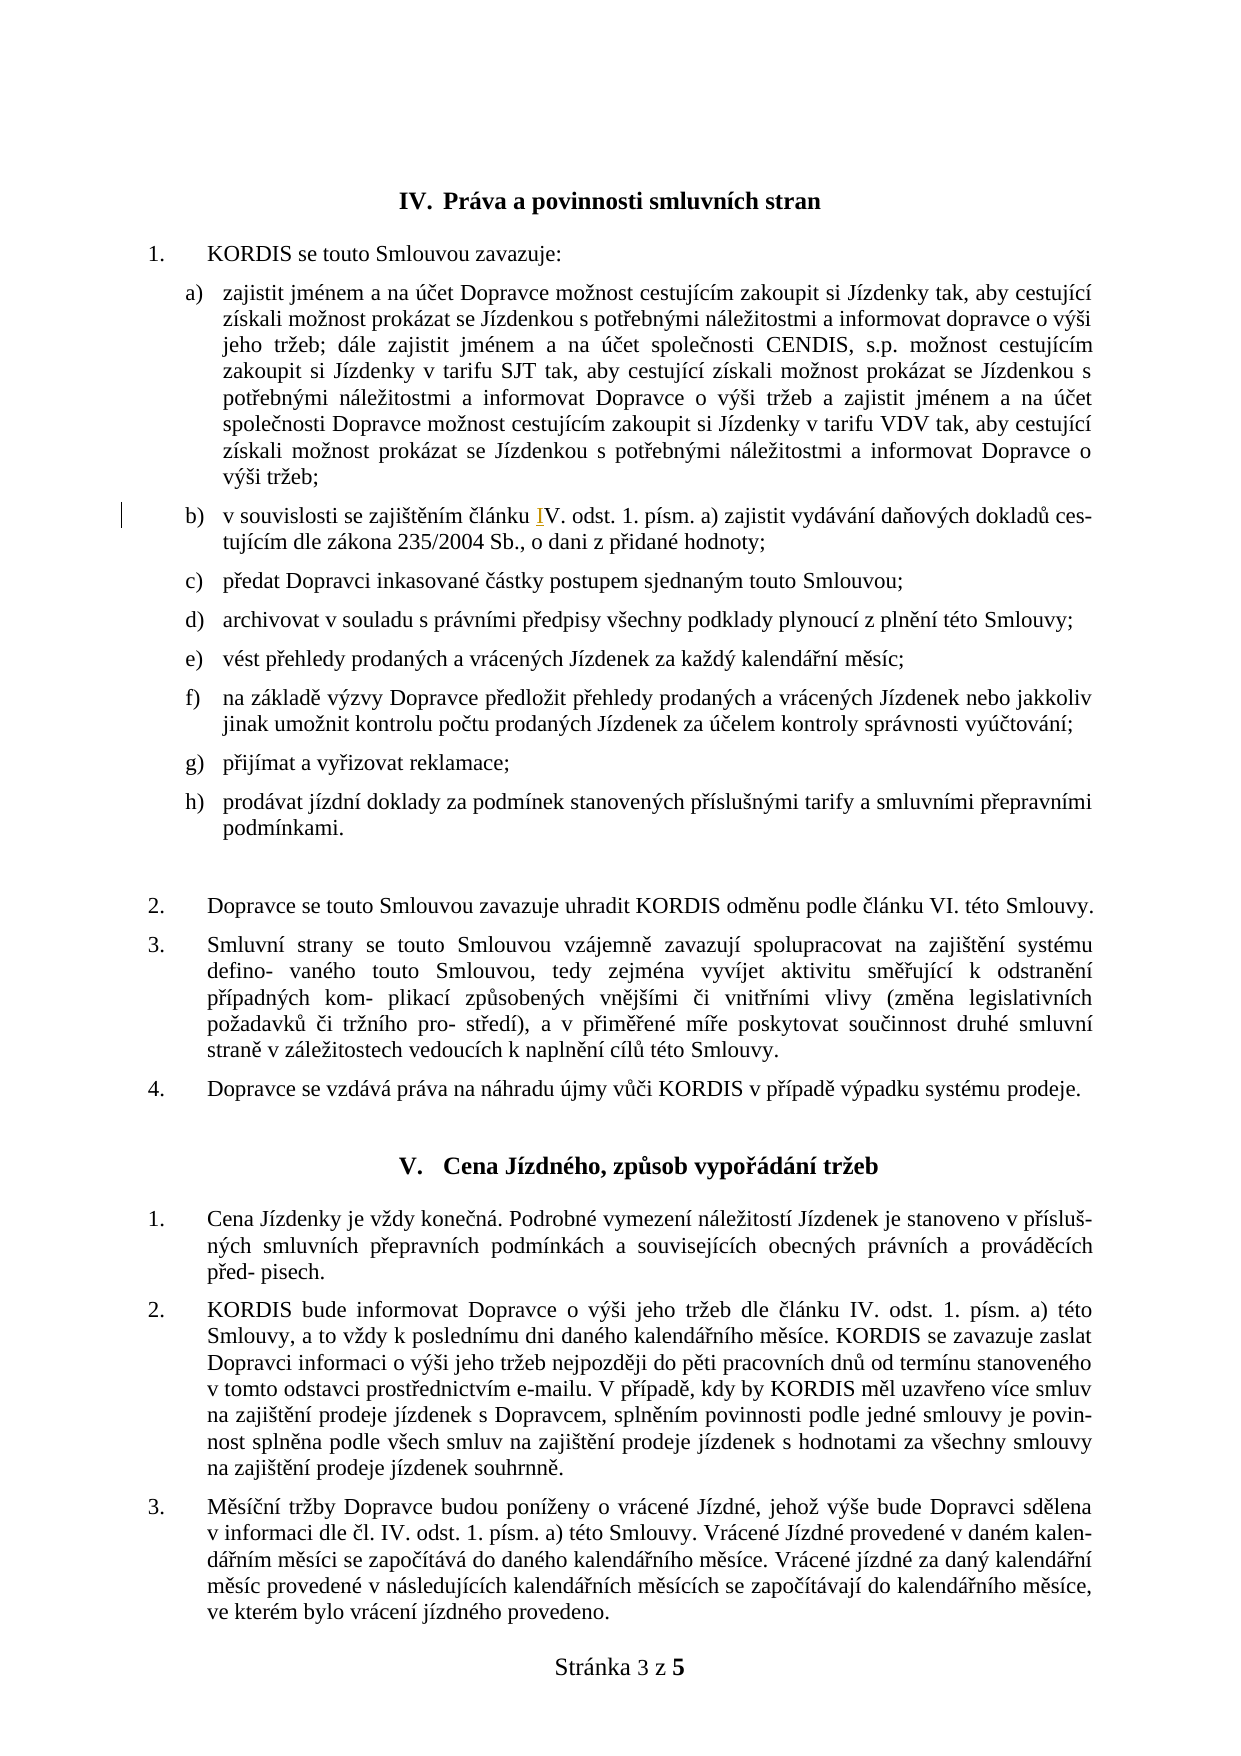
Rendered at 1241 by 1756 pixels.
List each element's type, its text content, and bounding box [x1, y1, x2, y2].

subtitle Práva a povinnosti smluvních stran [399, 186, 1105, 215]
list zajistit jménem a na účet Dopravce možnost cestujícím zakoupit si Jízdenky tak, aby cestující získali možnost prokázat se Jízdenkou s potřebnými náležitostmi a informovat dopravce o výši jeho tržeb; dále zajistit jménem a na účet společnosti CENDIS, s.p. možnost cestujícím zakoupit si Jízdenky v tarifu SJT tak, aby cestující získali možnost prokázat se Jízdenkou s potřebnými náležitostmi a informovat Dopravce o výši tržeb a zajistit jménem a na účet společnosti Dopravce možnost cestujícím zakoupit si Jízdenky v tarifu VDV tak, aby cestující získali možnost prokázat se Jízdenkou s potřebnými náležitostmi a informovat Dopravce o výši tržeb; [185, 278, 1093, 489]
list KORDIS se touto Smlouvou zavazuje: [148, 240, 1105, 266]
list Měsíční tržby Dopravce budou poníženy o vrácené Jízdné, jehož výše bude Dopravci sdělena v informaci dle čl. IV. odst. 1. písm. a) této Smlouvy. Vrácené Jízdné provedené v daném kalen- dářním měsíci se započítává do daného kalendářního měsíce. Vrácené jízdné za daný kalendářní měsíc provedené v následujících kalendářních měsících se započítávají do kalendářního měsíce, ve kterém bylo vrácení jízdného provedeno. [148, 1493, 1093, 1625]
list Dopravce se touto Smlouvou zavazuje uhradit KORDIS odměnu podle článku VI. této Smlouvy. [148, 892, 1105, 918]
list přijímat a vyřizovat reklamace; [185, 749, 1105, 776]
subtitle Cena Jízdného, způsob vypořádání tržeb [399, 1151, 1105, 1180]
list Dopravce se vzdává práva na náhradu újmy vůči KORDIS v případě výpadku systému prodeje. [148, 1075, 1105, 1102]
list na základě výzvy Dopravce předložit přehledy prodaných a vrácených Jízdenek nebo jakkoliv jinak umožnit kontrolu počtu prodaných Jízdenek za účelem kontroly správnosti vyúčtování; [185, 684, 1093, 736]
list Smluvní strany se touto Smlouvou vzájemně zavazují spolupracovat na zajištění systému defino- vaného touto Smlouvou, tedy zejména vyvíjet aktivitu směřující k odstranění případných kom- plikací způsobených vnějšími či vnitřními vlivy (změna legislativních požadavků či tržního pro- středí), a v přiměřené míře poskytovat součinnost druhé smluvní straně v záležitostech vedoucích k naplnění cílů této Smlouvy. [148, 931, 1093, 1063]
list předat Dopravci inkasované částky postupem sjednaným touto Smlouvou; [185, 567, 1105, 594]
list Cena Jízdenky je vždy konečná. Podrobné vymezení náležitostí Jízdenek je stanoveno v přísluš- ných smluvních přepravních podmínkách a souvisejících obecných právních a prováděcích před- pisech. [148, 1205, 1093, 1284]
list v souvislosti se zajištěním článku V. odst. 1. písm. a) zajistit vydávání daňových dokladů ces- tujícím dle zákona 235/2004 Sb., o dani z přidané hodnoty; [185, 502, 1093, 555]
list KORDIS bude informovat Dopravce o výši jeho tržeb dle článku IV. odst. 1. písm. a) této Smlouvy, a to vždy k poslednímu dni daného kalendářního měsíce. KORDIS se zavazuje zaslat Dopravci informaci o výši jeho tržeb nejpozději do pěti pracovních dnů od termínu stanoveného v tomto odstavci prostřednictvím e-mailu. V případě, kdy by KORDIS měl uzavřeno více smluv na zajištění prodeje jízdenek s Dopravcem, splněním povinnosti podle jedné smlouvy je povin- nost splněna podle všech smluv na zajištění prodeje jízdenek s hodnotami za všechny smlouvy na zajištění prodeje jízdenek souhrnně. [148, 1296, 1093, 1481]
list vést přehledy prodaných a vrácených Jízdenek za každý kalendářní měsíc; [185, 645, 1105, 671]
list prodávat jízdní doklady za podmínek stanovených příslušnými tarify a smluvními přepravními podmínkami. [185, 788, 1093, 841]
list archivovat v souladu s právními předpisy všechny podklady plynoucí z plnění této Smlouvy; [185, 606, 1105, 633]
